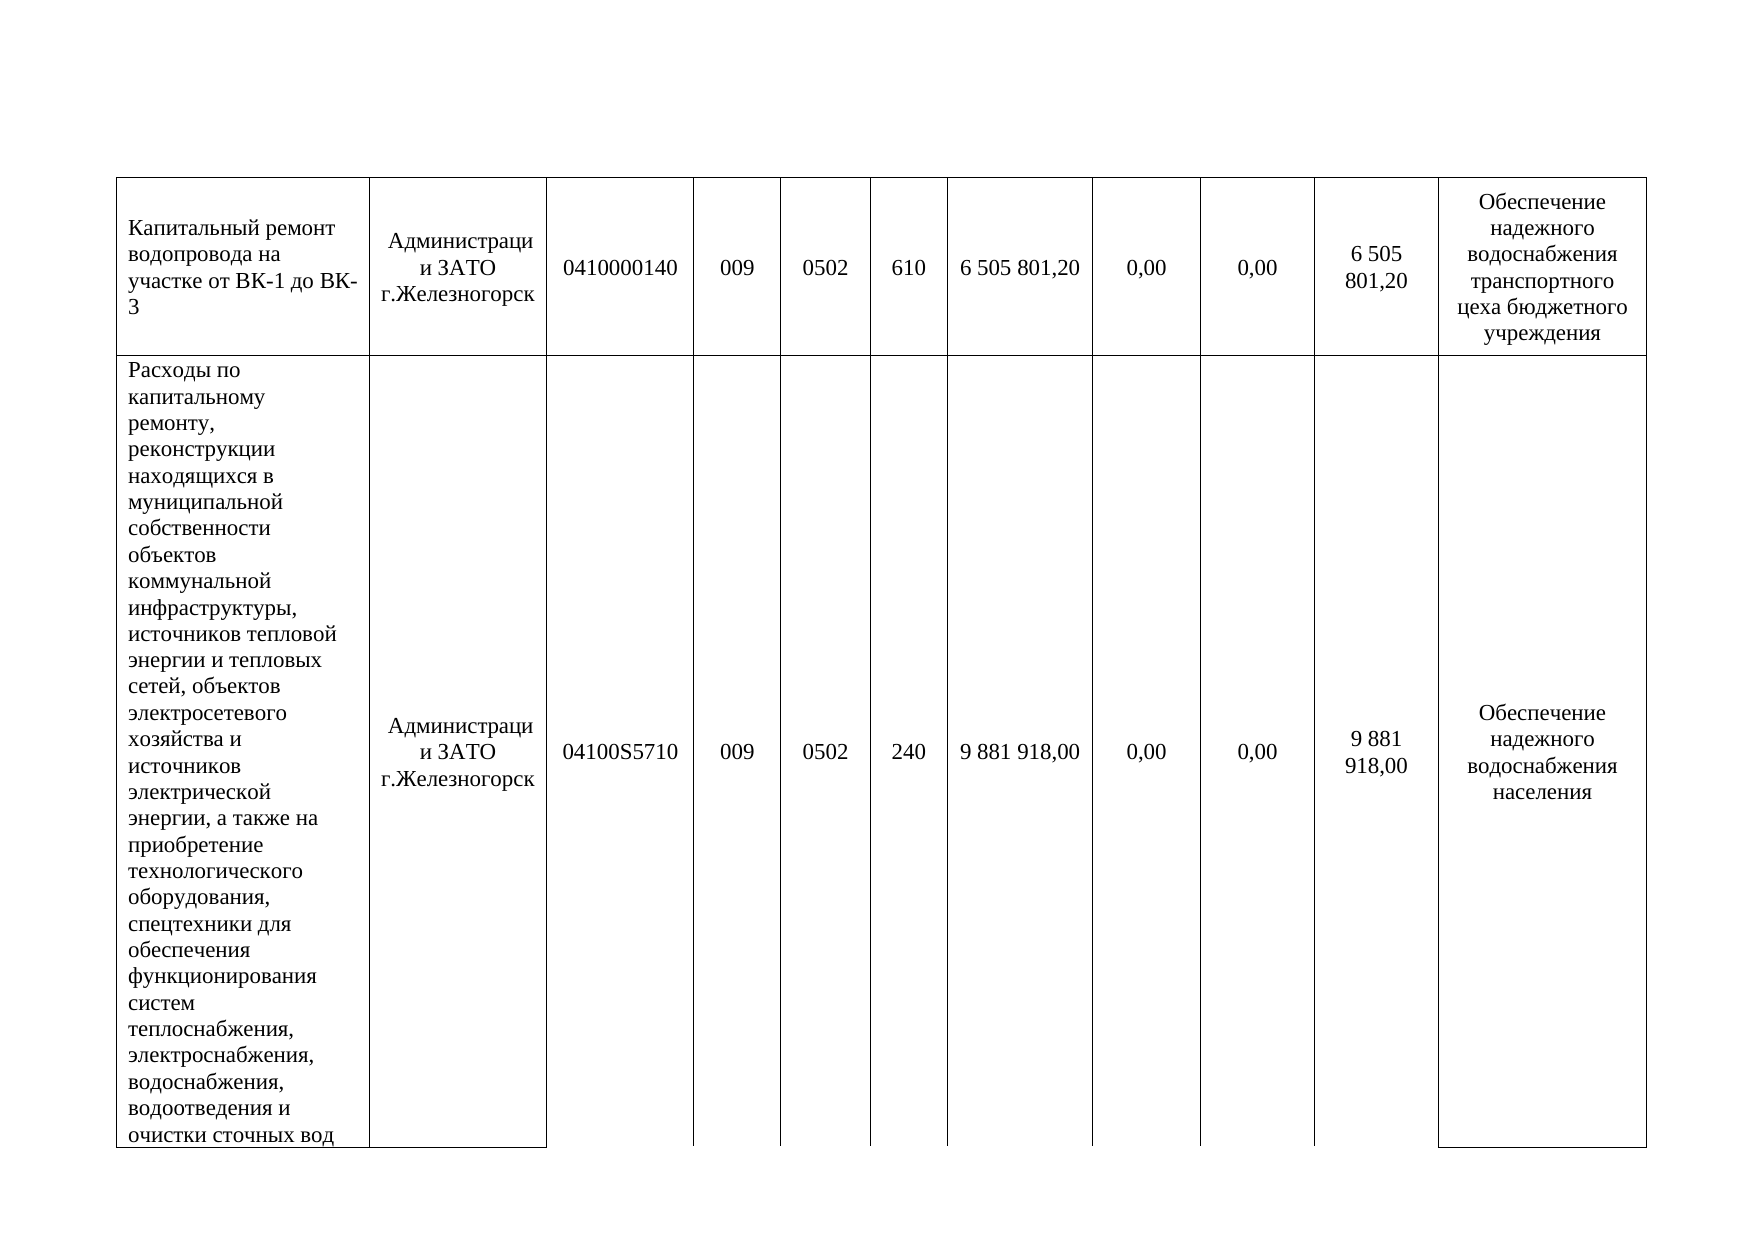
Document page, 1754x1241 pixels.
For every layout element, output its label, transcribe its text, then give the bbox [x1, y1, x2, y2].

table_cell Капитальный ремонт водопровода на участке от ВК-1 до ВК-3 [117, 178, 369, 355]
table_cell 0,00 [1093, 356, 1200, 1147]
table_cell 0502 [780, 356, 870, 1147]
table_cell 9 881 918,00 [1314, 356, 1438, 1147]
table_cell Администрации ЗАТО г.Железногорск [370, 178, 546, 355]
table_cell 9 881 918,00 [947, 356, 1093, 1147]
table_cell 009 [694, 178, 780, 355]
table_cell Обеспечение надежного водоснабжения населения [1439, 356, 1646, 1147]
table_cell Администрации ЗАТО г.Железногорск [370, 356, 546, 1147]
table_cell Обеспечение надежного водоснабжения транспортного цеха бюджетного учреждения [1439, 178, 1646, 355]
table_cell 009 [694, 356, 780, 1147]
table_cell 0502 [781, 178, 870, 355]
table_cell 6 505 801,20 [1315, 178, 1438, 355]
table_cell 0410000140 [547, 178, 693, 355]
table_cell 04100S5710 [547, 356, 694, 1147]
table_cell 0,00 [1200, 356, 1314, 1147]
table_cell 0,00 [1201, 178, 1314, 355]
table_cell 240 [870, 356, 947, 1147]
table_cell 6 505 801,20 [948, 178, 1092, 355]
table_cell Расходы по капитальному ремонту, реконструкции находящихся в муниципальной собственности объектов коммунальной инфраструктуры, источников тепловой энергии и тепловых сетей, объектов электросетевого хозяйства и источников электрической энергии, а также на приобретение технологического оборудования, спецтехники для обеспечения функционирования систем теплоснабжения, электроснабжения, водоснабжения, водоотведения и очистки сточных вод [117, 356, 369, 1147]
table_cell 0,00 [1093, 178, 1200, 355]
table_cell 610 [871, 178, 947, 355]
